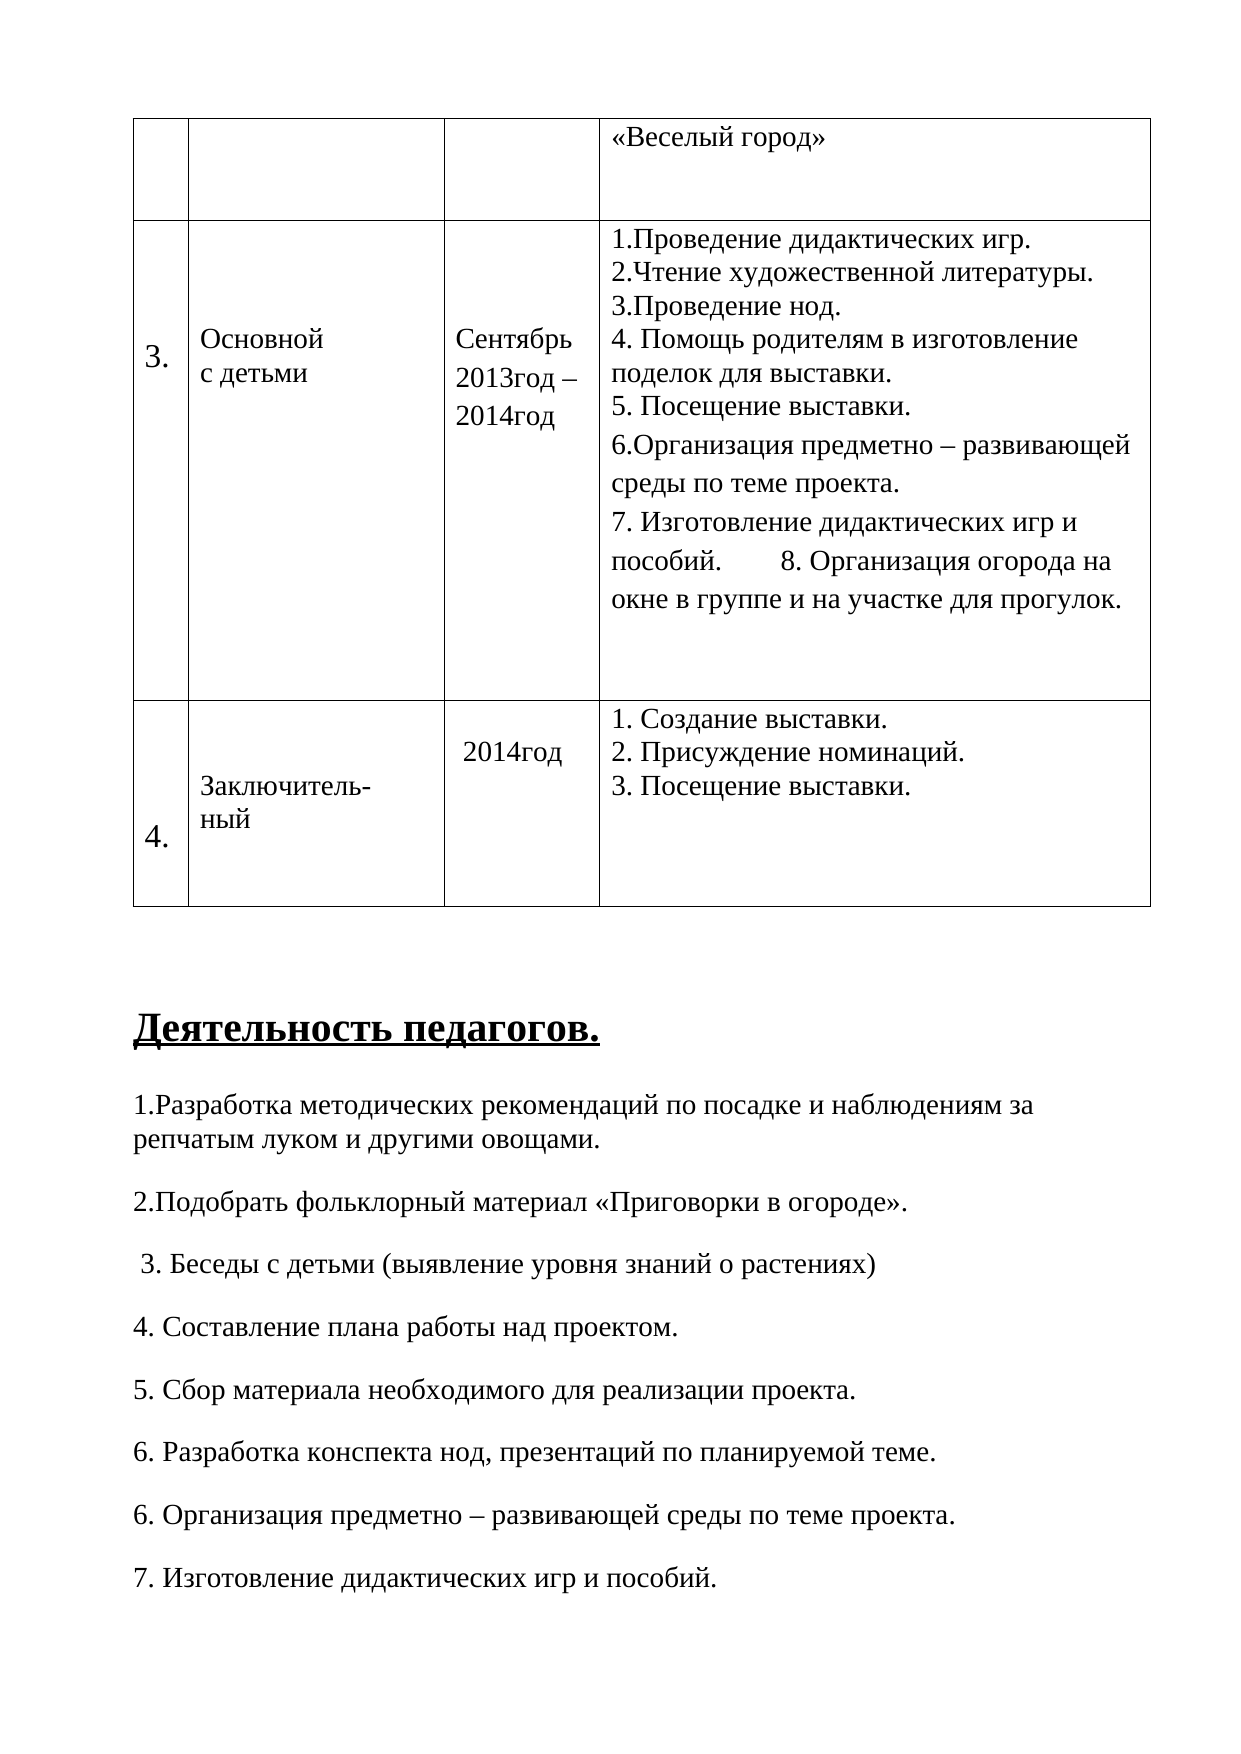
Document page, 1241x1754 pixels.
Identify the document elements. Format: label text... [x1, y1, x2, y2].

text 6. Разработка конспекта нод, презентаций по планируемой теме. [133, 1434, 1152, 1468]
table_cell 2. [134, 119, 188, 220]
table_cell 2014год [445, 701, 599, 906]
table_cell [189, 119, 444, 220]
table_cell 1. Создание выставки. 2. Присуждение номинаций. 3. Посещение выставки. [600, 701, 1150, 906]
text 2.Подобрать фольклорный материал «Приговорки в огороде». [133, 1184, 1152, 1217]
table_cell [445, 119, 599, 220]
table_cell Заключитель- ный [189, 701, 444, 906]
text 3. Беседы с детьми (выявление уровня знаний о растениях) [133, 1246, 1152, 1280]
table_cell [600, 119, 1150, 220]
table_cell 3. [134, 221, 188, 700]
text 6. Организация предметно – развивающей среды по теме проекта. [133, 1497, 1152, 1531]
table_cell 1.Проведение дидактических игр. 2.Чтение художественной литературы. 3.Проведение нод. 4. Помощь родителям в изготовление поделок для выставки. 5. Посещение выставки. 6.Организация предметно – развивающей среды по теме проекта. 7. Изготовление дидактических игр и пособий. 8. Организация огорода на окне в группе и на участке для прогулок. [600, 221, 1150, 700]
table_cell Основной с детьми [189, 221, 444, 700]
table_cell 4. [134, 701, 188, 906]
text 1.Разработка методических рекомендаций по посадке и наблюдениям за репчатым луком и другими овощами. [133, 1087, 1152, 1154]
text Деятельность педагогов. [133, 1002, 1152, 1050]
text 4. Составление плана работы над проектом. [133, 1309, 1152, 1343]
text 7. Изготовление дидактических игр и пособий. [133, 1560, 1152, 1593]
table_cell Сентябрь 2013год – 2014год [445, 221, 599, 700]
text 5. Сбор материала необходимого для реализации проекта. [133, 1372, 1152, 1405]
